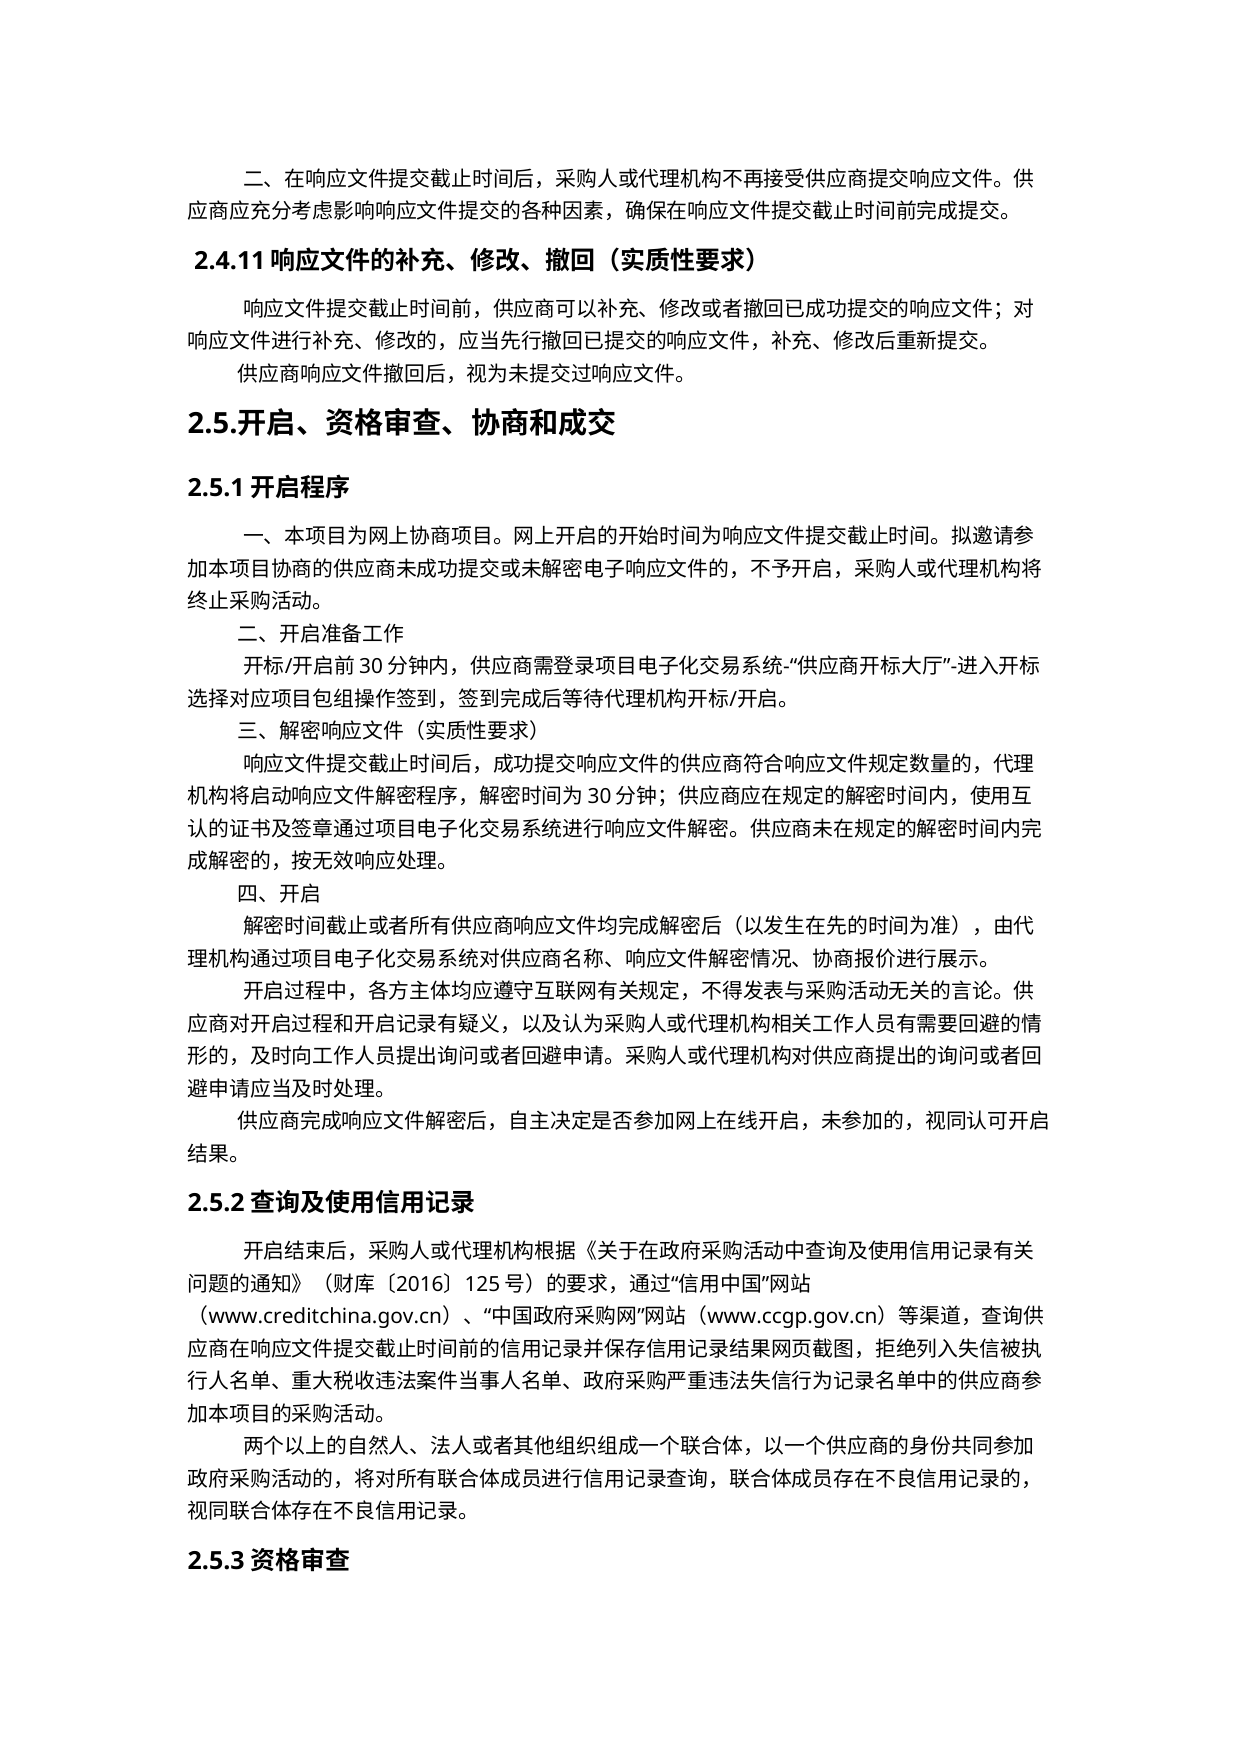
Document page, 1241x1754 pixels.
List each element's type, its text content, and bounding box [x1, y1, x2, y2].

text 三、解密响应文件（实质性要求） [187, 714, 1053, 747]
text 四、开启 [187, 877, 1053, 909]
text 开标/开启前30分钟内，供应商需登录项目电子化交易系统-“供应商开标大厅”-进入开标选择对应项目包组操作签到，签到完成后等待代理机构开标/开启。 [187, 649, 1053, 714]
text 开启过程中，各方主体均应遵守互联网有关规定，不得发表与采购活动无关的言论。供应商对开启过程和开启记录有疑义，以及认为采购人或代理机构相关工作人员有需要回避的情形的，及时向工作人员提出询问或者回避申请。采购人或代理机构对供应商提出的询问或者回避申请应当及时处理。 [187, 974, 1053, 1104]
text 响应文件提交截止时间后，成功提交响应文件的供应商符合响应文件规定数量的，代理机构将启动响应文件解密程序，解密时间为30分钟；供应商应在规定的解密时间内，使用互认的证书及签章通过项目电子化交易系统进行响应文件解密。供应商未在规定的解密时间内完成解密的，按无效响应处理。 [187, 747, 1053, 877]
text 2.5.1开启程序 [187, 454, 1053, 519]
text 响应文件提交截止时间前，供应商可以补充、修改或者撤回已成功提交的响应文件；对响应文件进行补充、修改的，应当先行撤回已提交的响应文件，补充、修改后重新提交。 [187, 292, 1053, 357]
text 一、本项目为网上协商项目。网上开启的开始时间为响应文件提交截止时间。拟邀请参加本项目协商的供应商未成功提交或未解密电子响应文件的，不予开启，采购人或代理机构将终止采购活动。 [187, 519, 1053, 617]
text 2.5.3资格审查 [187, 1527, 1053, 1592]
text 二、开启准备工作 [187, 617, 1053, 649]
text 开启结束后，采购人或代理机构根据《关于在政府采购活动中查询及使用信用记录有关问题的通知》（财库〔2016〕125号）的要求，通过“信用中国”网站（www.creditchina.gov.cn）、“中国政府采购网”网站（www.ccgp.gov.cn）等渠道，查询供应商在响应文件提交截止时间前的信用记录并保存信用记录结果网页截图，拒绝列入失信被执行人名单、重大税收违法案件当事人名单、政府采购严重违法失信行为记录名单中的供应商参加本项目的采购活动。 [187, 1234, 1053, 1429]
text 2.4.11响应文件的补充、修改、撤回（实质性要求） [187, 227, 1053, 292]
text 供应商响应文件撤回后，视为未提交过响应文件。 [187, 357, 1053, 389]
text 供应商完成响应文件解密后，自主决定是否参加网上在线开启，未参加的，视同认可开启结果。 [187, 1104, 1053, 1169]
text 2.5.开启、资格审查、协商和成交 [187, 389, 1053, 454]
text 二、在响应文件提交截止时间后，采购人或代理机构不再接受供应商提交响应文件。供应商应充分考虑影响响应文件提交的各种因素，确保在响应文件提交截止时间前完成提交。 [187, 162, 1053, 227]
text 两个以上的自然人、法人或者其他组织组成一个联合体，以一个供应商的身份共同参加政府采购活动的，将对所有联合体成员进行信用记录查询，联合体成员存在不良信用记录的，视同联合体存在不良信用记录。 [187, 1429, 1053, 1527]
text 2.5.2查询及使用信用记录 [187, 1169, 1053, 1234]
text 解密时间截止或者所有供应商响应文件均完成解密后（以发生在先的时间为准），由代理机构通过项目电子化交易系统对供应商名称、响应文件解密情况、协商报价进行展示。 [187, 909, 1053, 974]
